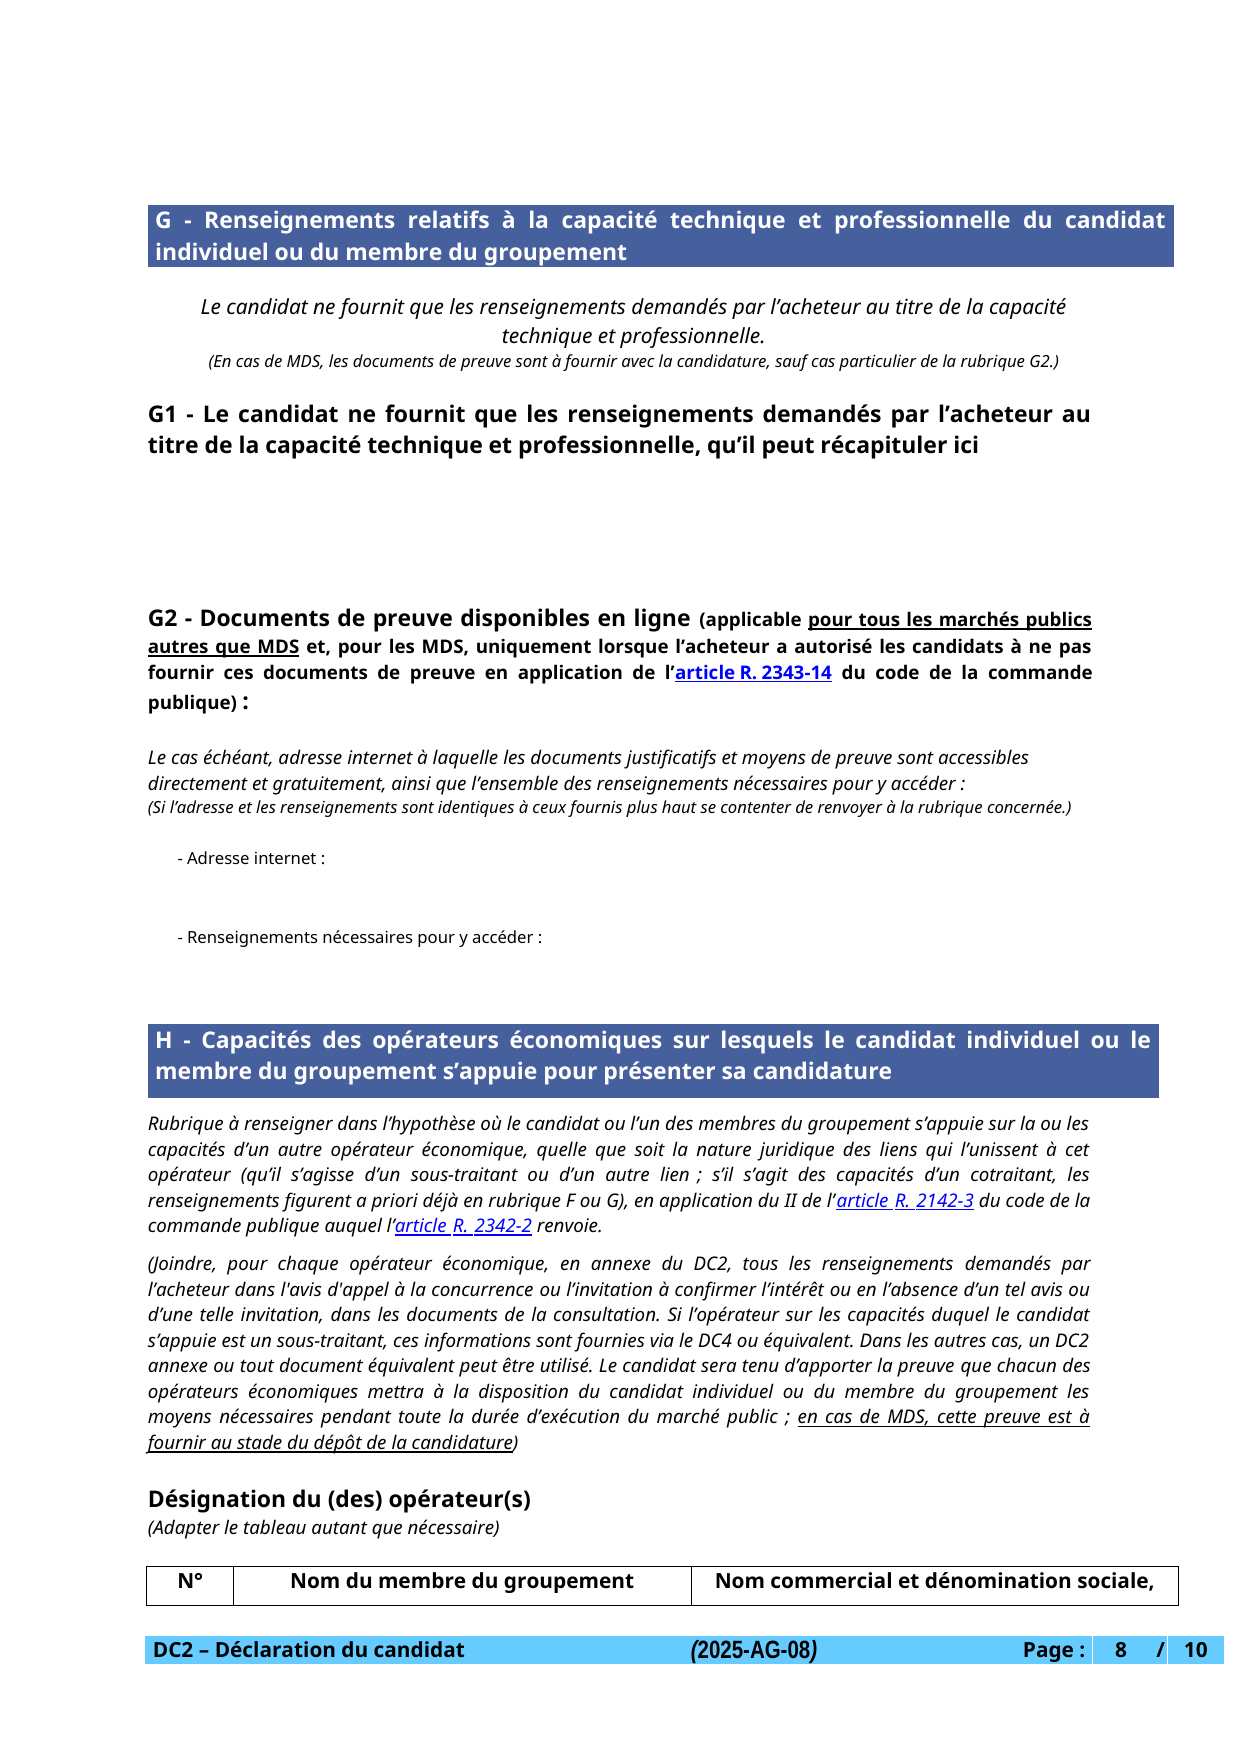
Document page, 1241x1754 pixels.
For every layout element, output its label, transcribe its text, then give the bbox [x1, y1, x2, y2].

text (Joindre, pour chaque opérateur économique, en annexe du DC2, tous les renseignements demandés par l’acheteur dans l'avis d'appel à la concurrence ou l’invitation à confirmer l’intérêt ou en l’absence d’un tel avis ou d’une telle invitation, dans les documents de la consultation. Si l’opérateur sur les capacités duquel le candidat s’appuie est un sous-traitant, ces informations sont fournies via le DC4 ou équivalent. Dans les autres cas, un DC2 annexe ou tout document équivalent peut être utilisé. Le candidat sera tenu d’apporter la preuve que chacun des opérateurs économiques mettra à la disposition du candidat individuel ou du membre du groupement les moyens nécessaires pendant toute la durée d’exécution du marché public ; en cas de MDS, cette preuve est à fournir au stade du dépôt de la candidature) [148, 1251, 1093, 1455]
text (Si l’adresse et les renseignements sont identiques à ceux fournis plus haut se contenter de renvoyer à la rubrique concernée.) [148, 795, 1093, 818]
text G1 - Le candidat ne fournit que les renseignements demandés par l’acheteur au titre de la capacité technique et professionnelle, qu’il peut récapituler ici [148, 398, 1093, 460]
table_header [234, 1567, 691, 1605]
table_header N° du Lot [147, 1567, 233, 1605]
text Le cas échéant, adresse internet à laquelle les documents justificatifs et moyens de preuve sont accessibles directement et gratuitement, ainsi que l’ensemble des renseignements nécessaires pour y accéder : [148, 744, 1093, 795]
table_header H - Capacités des opérateurs économiques sur lesquels le candidat individuel ou le membre du groupement s’appuie pour présenter sa candidature [148, 1024, 1159, 1098]
text - Adresse internet : [177, 846, 1093, 869]
text Le candidat ne fournit que les renseignements demandés par l’acheteur au titre de la capacité technique et professionnelle. (En cas de MDS, les documents de preuve sont à fournir avec la candidature, sauf cas particulier de la rubrique G2.) [177, 292, 1093, 372]
table_header G - Renseignements relatifs à la capacité technique et professionnelle du candidat individuel ou du membre du groupement [148, 205, 1174, 267]
text Désignation du (des) opérateur(s) [148, 1483, 1093, 1514]
text G2 - Documents de preuve disponibles en ligne (applicable pour tous les marchés publics autres que MDS et, pour les MDS, uniquement lorsque l’acheteur a autorisé les candidats à ne pas fournir ces documents de preuve en application de l’article R. 2343-14 du code de la commande publique) : [148, 602, 1093, 716]
text - Renseignements nécessaires pour y accéder : [177, 926, 1093, 949]
text Rubrique à renseigner dans l’hypothèse où le candidat ou l’un des membres du groupement s’appuie sur la ou les capacités d’un autre opérateur économique, quelle que soit la nature juridique des liens qui l’unissent à cet opérateur (qu’il s’agisse d’un sous-traitant ou d’un autre lien ; s’il s’agit des capacités d’un cotraitant, les renseignements figurent a priori déjà en rubrique F ou G), en application du II de l’article R. 2142-3 du code de la commande publique auquel l’article R. 2342-2 renvoie. [148, 1111, 1093, 1238]
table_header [692, 1567, 1178, 1605]
text (Adapter le tableau autant que nécessaire) [148, 1514, 1093, 1540]
